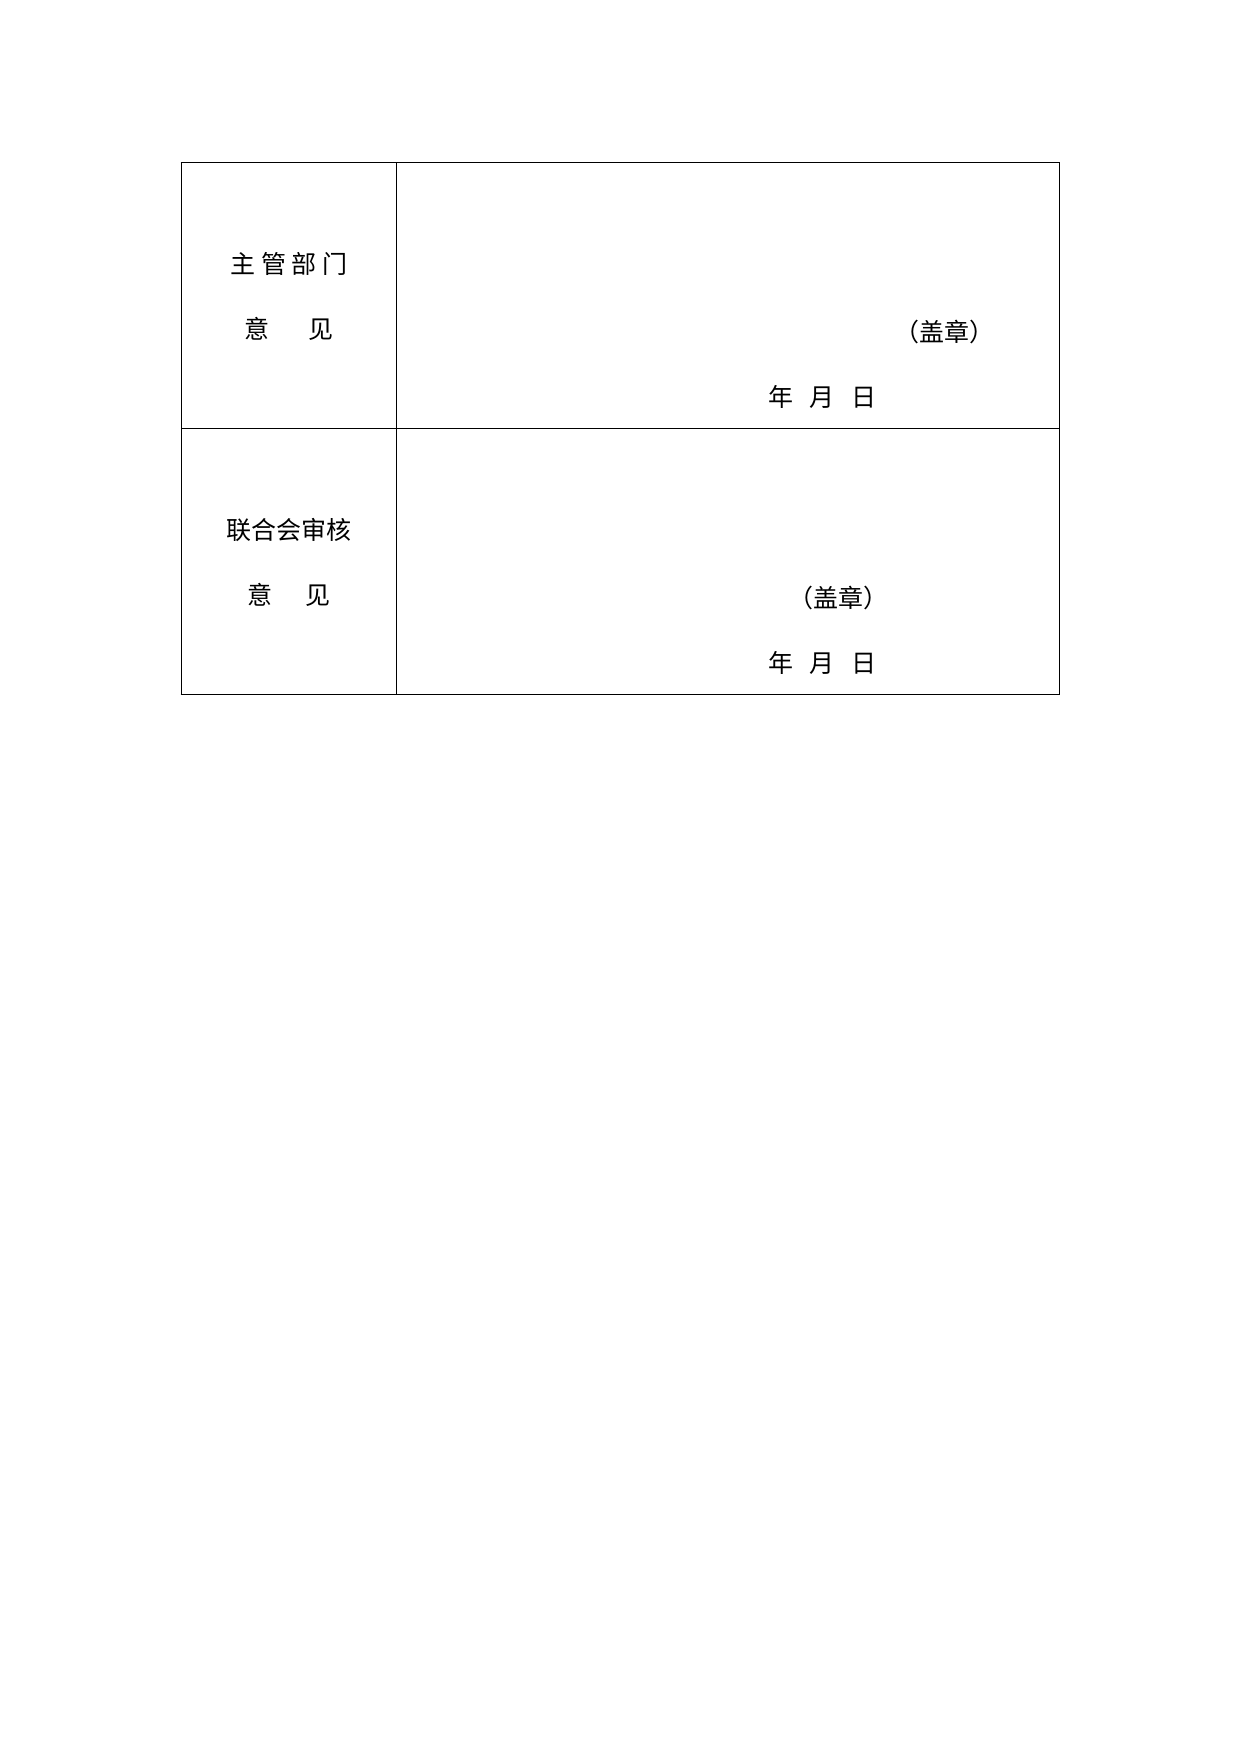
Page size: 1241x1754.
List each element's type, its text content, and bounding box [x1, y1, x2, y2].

table_cell 联合会审核 意 见 [182, 429, 396, 694]
table_cell （盖章） 年 月 日 [397, 163, 1059, 428]
table_cell （盖章） 年 月 日 [397, 429, 1059, 694]
table_cell 主 管 部 门 意 见 [182, 163, 396, 428]
